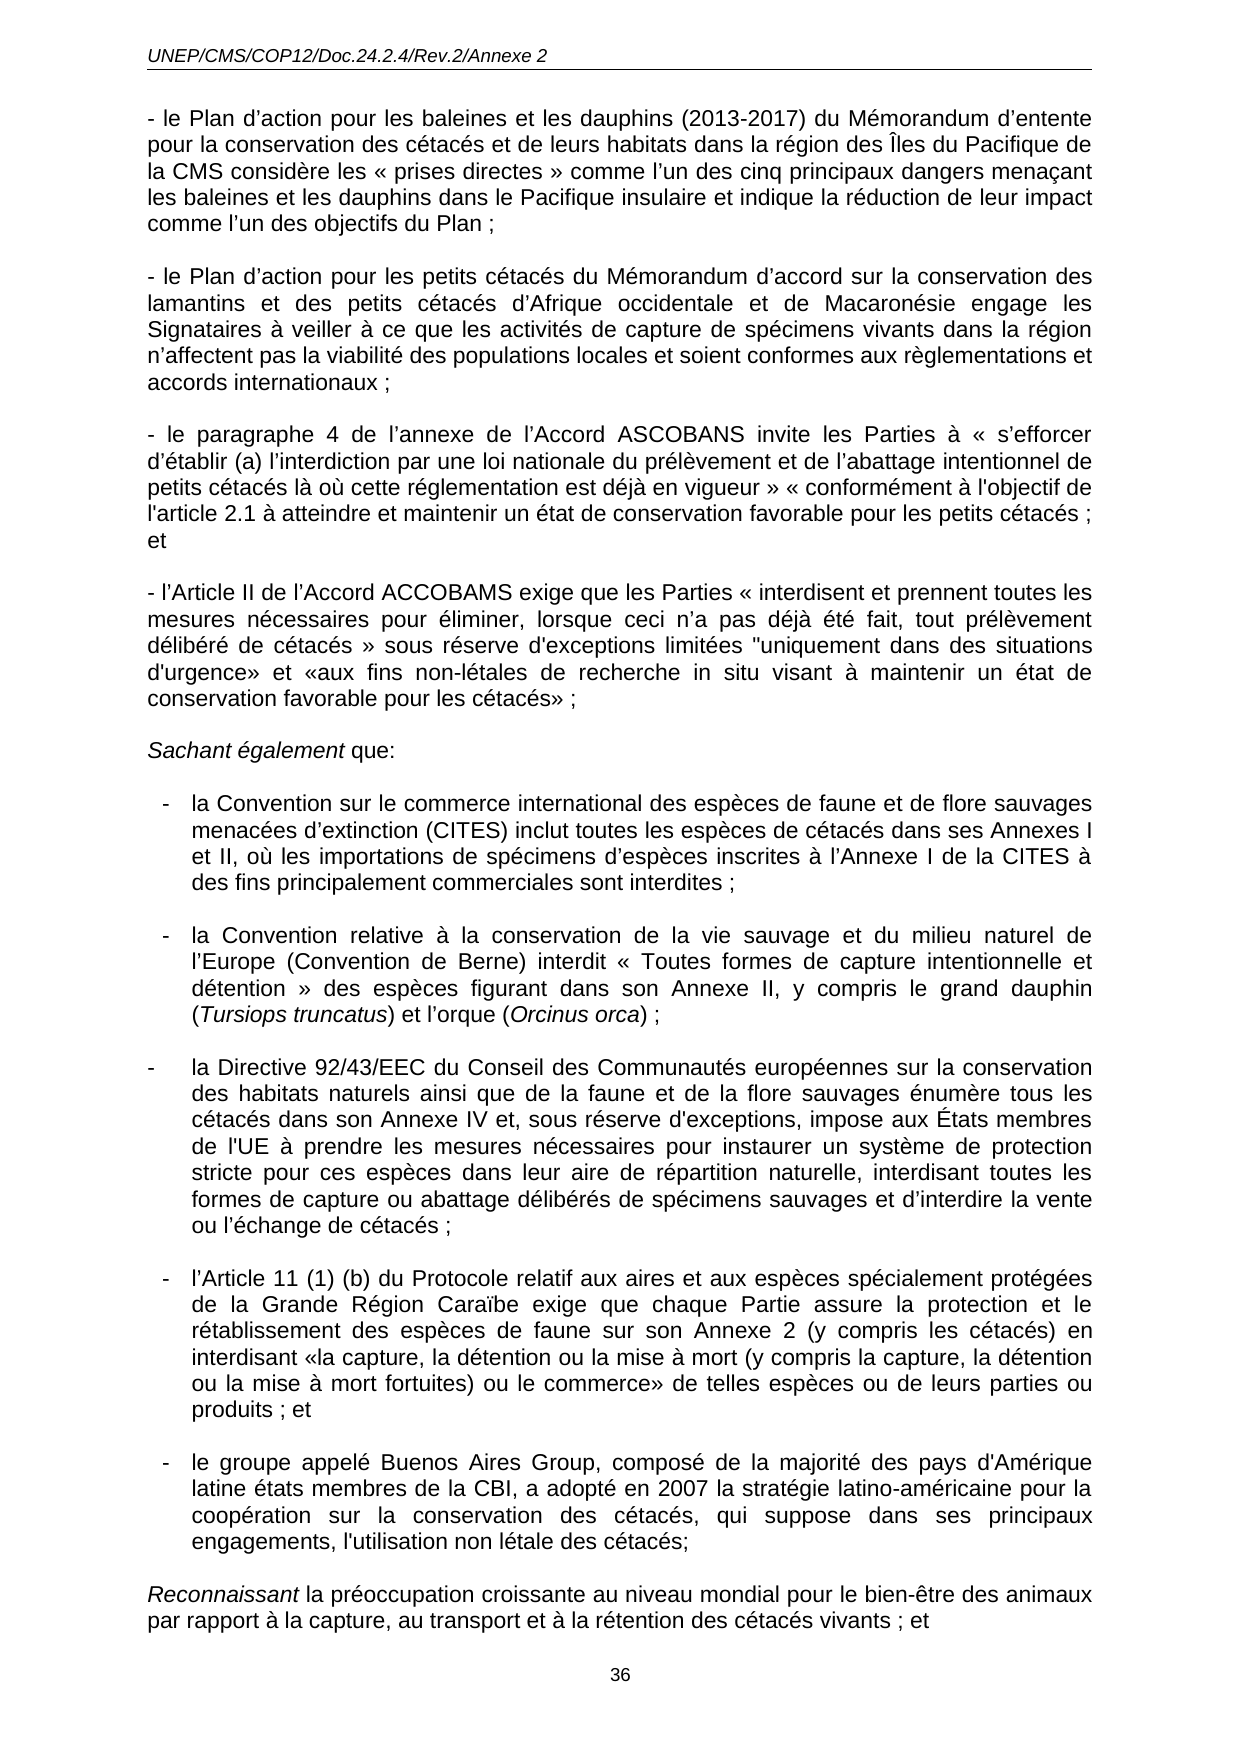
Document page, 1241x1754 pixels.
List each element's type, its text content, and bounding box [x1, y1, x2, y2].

text - le paragraphe 4 de l’annexe de l’Accord ASCOBANS invite les Parties à « s’efforcer d’établir (a) l’interdiction par une loi nationale du prélèvement et de l’abattage intentionnel de petits cétacés là où cette réglementation est déjà en vigueur » « conformément à l'objectif de l'article 2.1 à atteindre et maintenir un état de conservation favorable pour les petits cétacés ; et [147, 421, 1093, 553]
text Reconnaissant la préoccupation croissante au niveau mondial pour le bien-être des animaux par rapport à la capture, au transport et à la rétention des cétacés vivants ; et [147, 1581, 1093, 1633]
text - la Convention sur le commerce international des espèces de faune et de flore sauvages menacées d’extinction (CITES) inclut toutes les espèces de cétacés dans ses Annexes I et II, où les importations de spécimens d’espèces inscrites à l’Annexe I de la CITES à des fins principalement commerciales sont interdites ; [162, 790, 1093, 896]
text - le Plan d’action pour les baleines et les dauphins (2013-2017) du Mémorandum d’entente pour la conservation des cétacés et de leurs habitats dans la région des Îles du Pacifique de la CMS considère les « prises directes » comme l’un des cinq principaux dangers menaçant les baleines et les dauphins dans le Pacifique insulaire et indique la réduction de leur impact comme l’un des objectifs du Plan ; [147, 105, 1093, 237]
text - le Plan d’action pour les petits cétacés du Mémorandum d’accord sur la conservation des lamantins et des petits cétacés d’Afrique occidentale et de Macaronésie engage les Signataires à veiller à ce que les activités de capture de spécimens vivants dans la région n’affectent pas la viabilité des populations locales et soient conformes aux règlementations et accords internationaux ; [147, 263, 1093, 395]
text - la Convention relative à la conservation de la vie sauvage et du milieu naturel de l’Europe (Convention de Berne) interdit « Toutes formes de capture intentionnelle et détention » des espèces figurant dans son Annexe II, y compris le grand dauphin (Tursiops truncatus) et l’orque (Orcinus orca) ; [162, 922, 1093, 1027]
text - l’Article 11 (1) (b) du Protocole relatif aux aires et aux espèces spécialement protégées de la Grande Région Caraïbe exige que chaque Partie assure la protection et le rétablissement des espèces de faune sur son Annexe 2 (y compris les cétacés) en interdisant «la capture, la détention ou la mise à mort (y compris la capture, la détention ou la mise à mort fortuites) ou le commerce» de telles espèces ou de leurs parties ou produits ; et [162, 1264, 1093, 1423]
list la Directive 92/43/EEC du Conseil des Communautés européennes sur la conservation des habitats naturels ainsi que de la faune et de la flore sauvages énumère tous les cétacés dans son Annexe IV et, sous réserve d'exceptions, impose aux États membres de l'UE à prendre les mesures nécessaires pour instaurer un système de protection stricte pour ces espèces dans leur aire de répartition naturelle, interdisant toutes les formes de capture ou abattage délibérés de spécimens sauvages et d’interdire la vente ou l’échange de cétacés ; [147, 1054, 1093, 1238]
text Sachant également que: [147, 737, 1093, 764]
text - l’Article II de l’Accord ACCOBAMS exige que les Parties « interdisent et prennent toutes les mesures nécessaires pour éliminer, lorsque ceci n’a pas déjà été fait, tout prélèvement délibéré de cétacés » sous réserve d'exceptions limitées "uniquement dans des situations d'urgence» et «aux fins non-létales de recherche in situ visant à maintenir un état de conservation favorable pour les cétacés» ; [147, 579, 1093, 711]
text - le groupe appelé Buenos Aires Group, composé de la majorité des pays d'Amérique latine états membres de la CBI, a adopté en 2007 la stratégie latino-américaine pour la coopération sur la conservation des cétacés, qui suppose dans ses principaux engagements, l'utilisation non létale des cétacés; [162, 1449, 1093, 1554]
